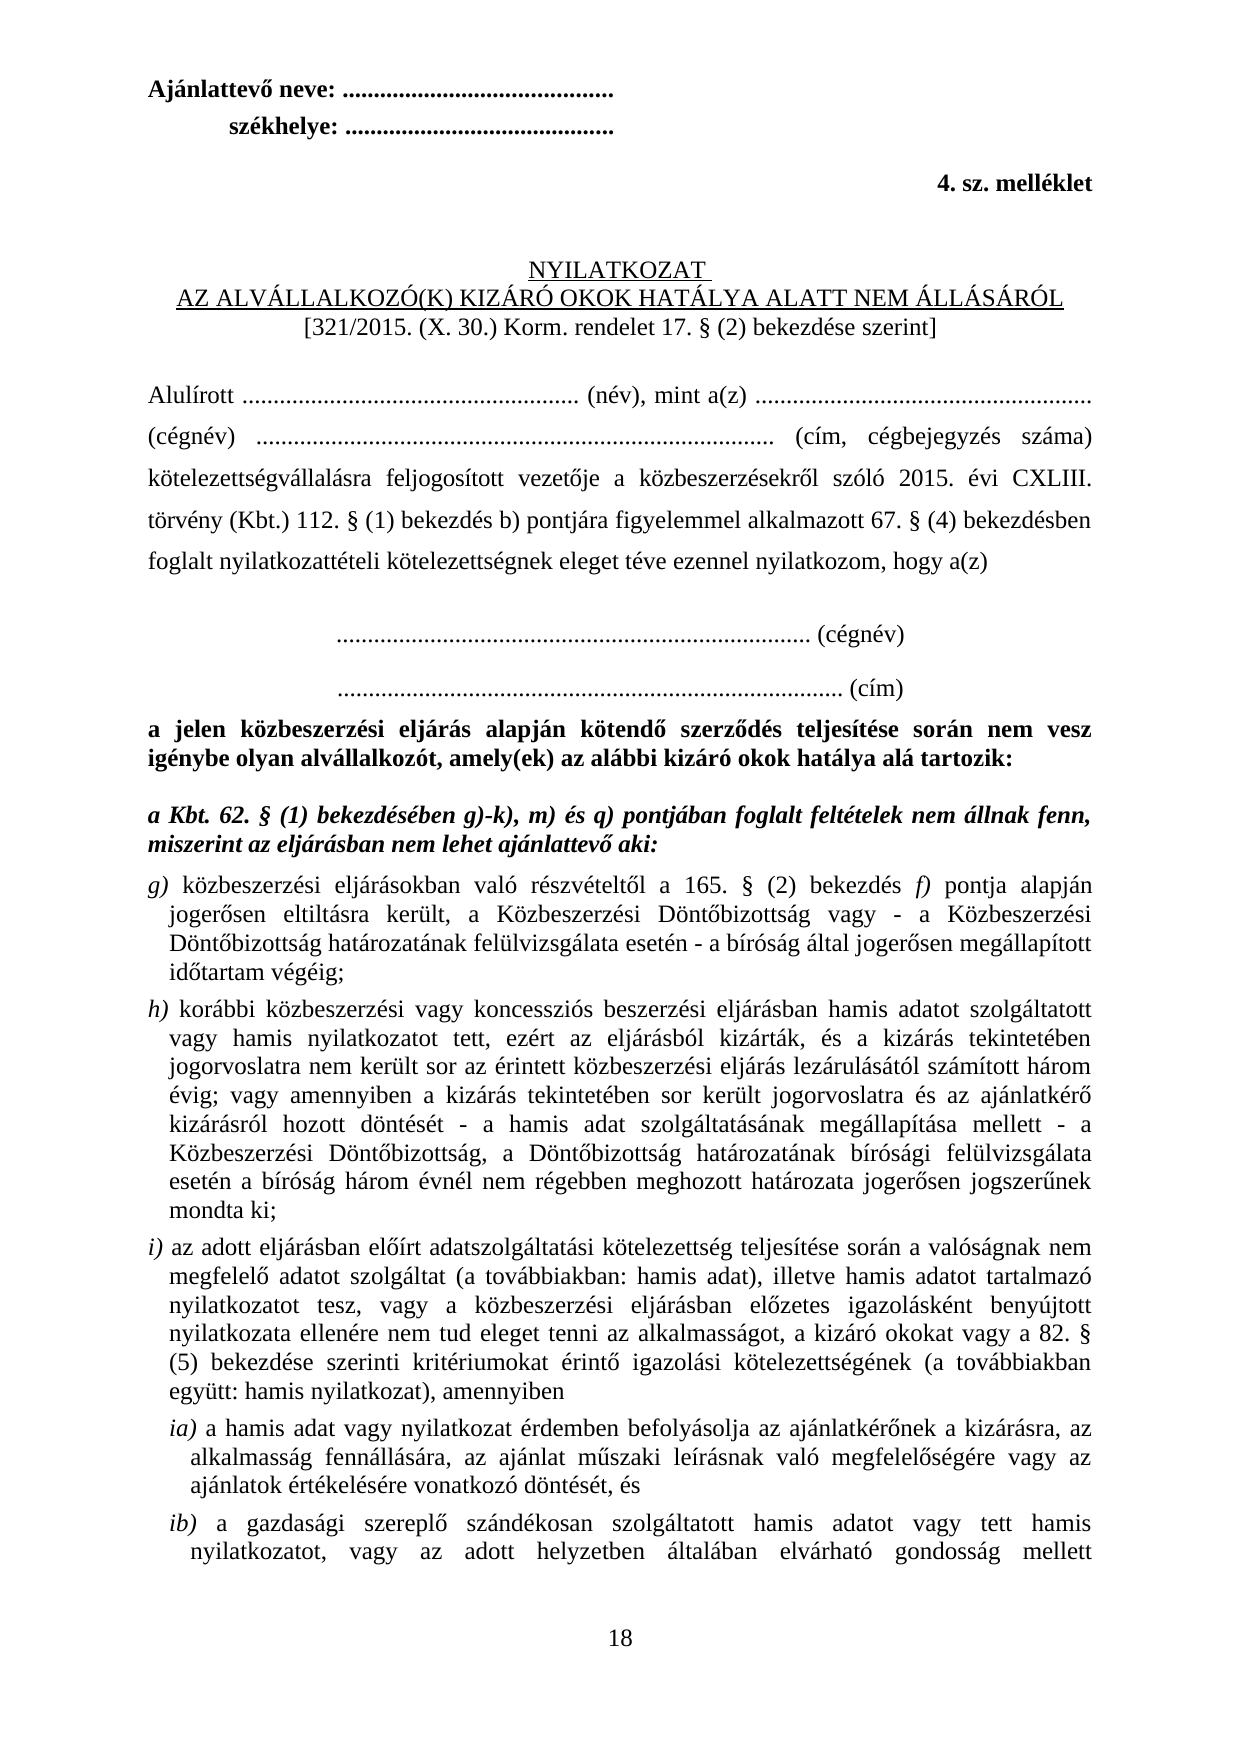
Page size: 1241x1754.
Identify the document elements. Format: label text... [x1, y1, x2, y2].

text 4. sz. melléklet [148, 168, 1092, 197]
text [169, 1508, 1092, 1565]
text g) közbeszerzési eljárásokban való részvételtől a 165. § (2) bekezdés f) pontja alapján jogerősen eltiltásra került, a Közbeszerzési Döntőbizottság vagy - a Közbeszerzési Döntőbizottság határozatának felülvizsgálata esetén - a bíróság által jogerősen megállapított időtartam végéig; [148, 871, 1092, 986]
text ............................................................................ (cégnév) [148, 619, 1092, 648]
text NYILATKOZAT AZ ALVÁLLALKOZÓ(K) KIZÁRÓ OKOK HATÁLYA ALATT NEM ÁLLÁSÁRÓL [321/2015. (X. 30.) Korm. rendelet 17. § (2) bekezdése szerint] [148, 255, 1092, 341]
text Alulírott ...................................................... (név), mint a(z) ...................................................... (cégnév) ................................................................................... (cím, cégbejegyzés száma) kötelezettségvállalásra feljogosított vezetője a közbeszerzésekről szóló 2015. évi CXLIII. törvény (Kbt.) 112. § (1) bekezdés b) pontjára figyelemmel alkalmazott 67. § (4) bekezdésben foglalt nyilatkozattételi kötelezettségnek eleget téve ezennel nyilatkozom, hogy a(z) [148, 370, 1092, 578]
text h) korábbi közbeszerzési vagy koncessziós beszerzési eljárásban hamis adatot szolgáltatott vagy hamis nyilatkozatot tett, ezért az eljárásból kizárták, és a kizárás tekintetében jogorvoslatra nem került sor az érintett közbeszerzési eljárás lezárulásától számított három évig; vagy amennyiben a kizárás tekintetében sor került jogorvoslatra és az ajánlatkérő kizárásról hozott döntését - a hamis adat szolgáltatásának megállapítása mellett - a Közbeszerzési Döntőbizottság, a Döntőbizottság határozatának bírósági felülvizsgálata esetén a bíróság három évnél nem régebben meghozott határozata jogerősen jogszerűnek mondta ki; [148, 994, 1092, 1224]
text ia) a hamis adat vagy nyilatkozat érdemben befolyásolja az ajánlatkérőnek a kizárásra, az alkalmasság fennállására, az ajánlat műszaki leírásnak való megfelelőségére vagy az ajánlatok értékelésére vonatkozó döntését, és [169, 1413, 1092, 1499]
text a Kbt. 62. § (1) bekezdésében g)-k), m) és q) pontjában foglalt feltételek nem állnak fenn, miszerint az eljárásban nem lehet ajánlattevő aki: [148, 801, 1092, 858]
text a jelen közbeszerzési eljárás alapján kötendő szerződés teljesítése során nem vesz igénybe olyan alvállalkozót, amely(ek) az alábbi kizáró okok hatálya alá tartozik: [148, 714, 1092, 772]
text i) az adott eljárásban előírt adatszolgáltatási kötelezettség teljesítése során a valóságnak nem megfelelő adatot szolgáltat (a továbbiakban: hamis adat), illetve hamis adatot tartalmazó nyilatkozatot tesz, vagy a közbeszerzési eljárásban előzetes igazolásként benyújtott nyilatkozata ellenére nem tud eleget tenni az alkalmasságot, a kizáró okokat vagy a 82. § (5) bekezdése szerinti kritériumokat érintő igazolási kötelezettségének (a továbbiakban együtt: hamis nyilatkozat), amennyiben [148, 1232, 1092, 1405]
text ................................................................................. (cím) [148, 673, 1092, 702]
